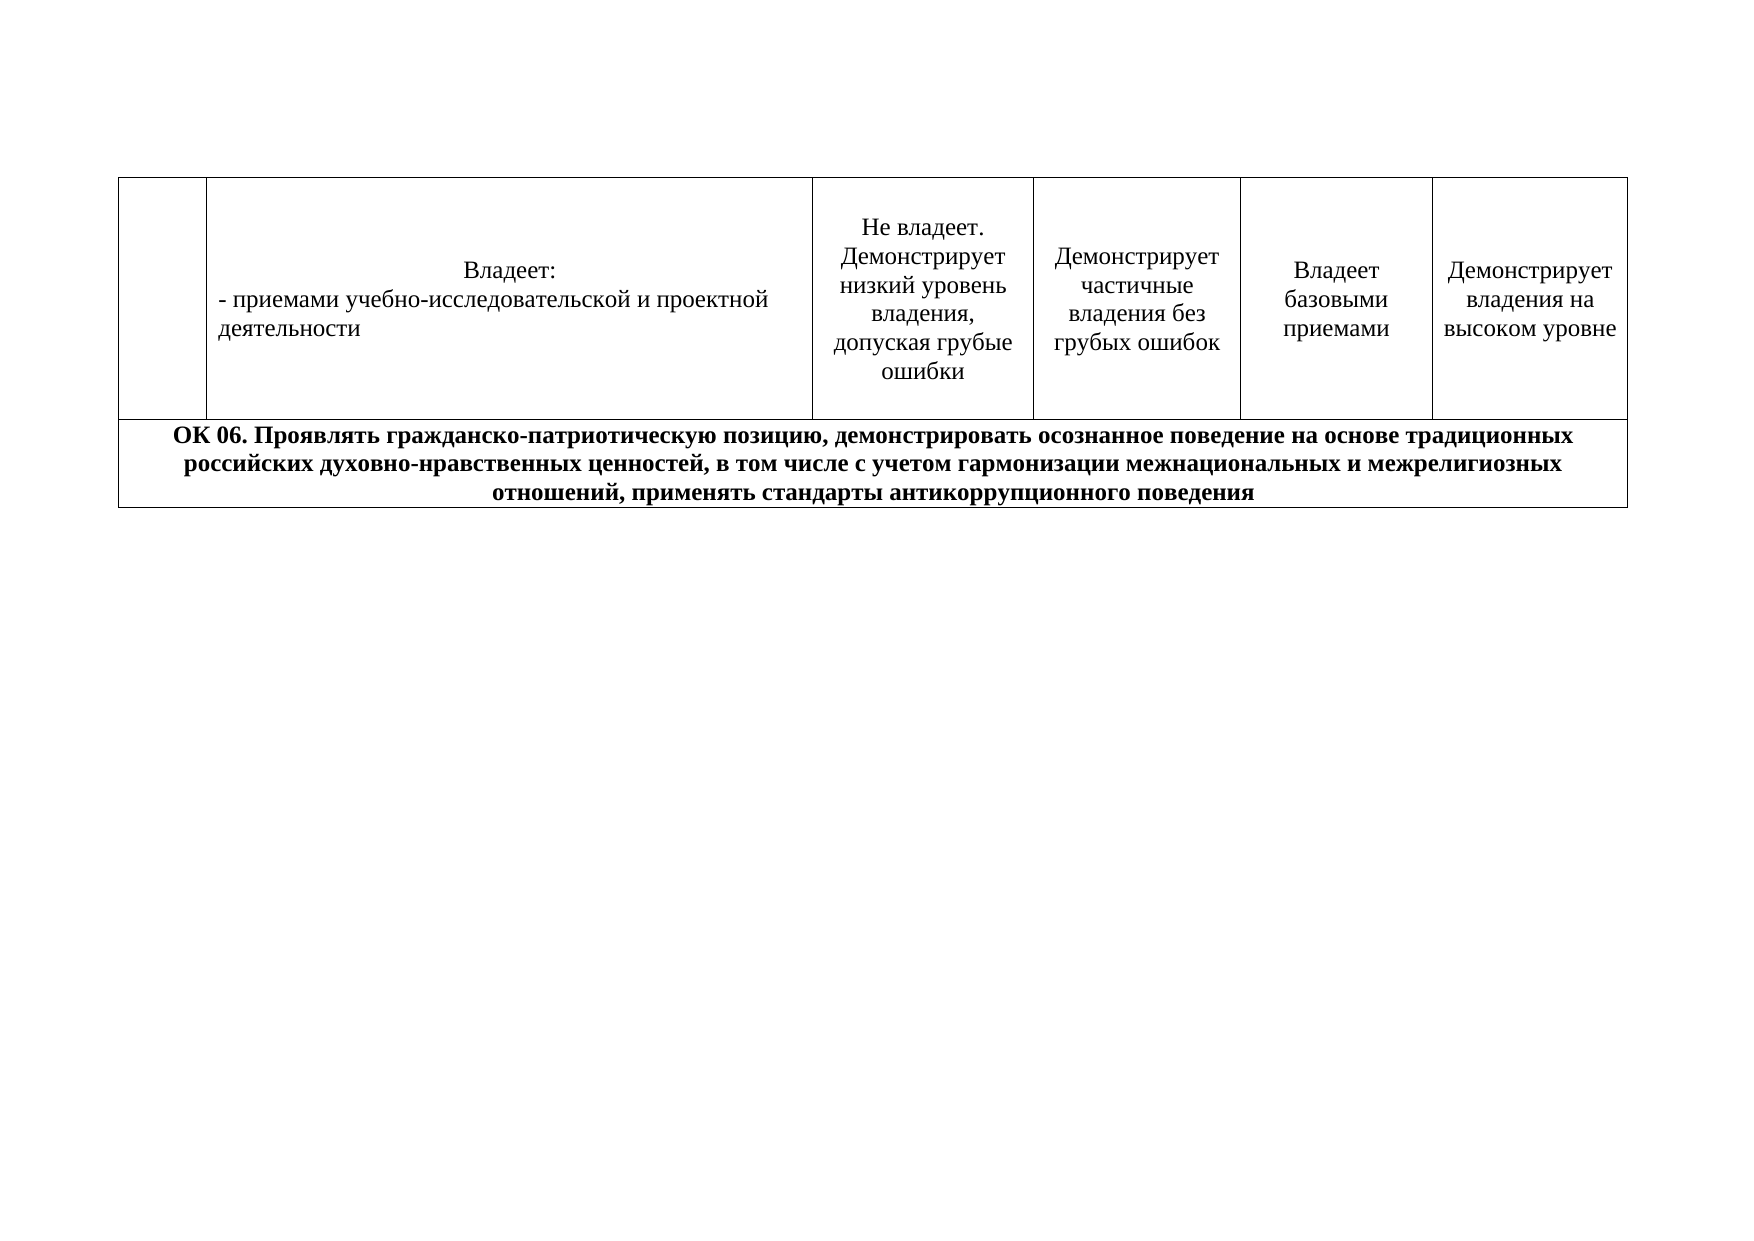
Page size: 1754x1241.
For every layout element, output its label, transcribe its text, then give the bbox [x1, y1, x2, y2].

table_cell Не владеет. Демонстрирует низкий уровень владения, допуская грубые ошибки [813, 178, 1033, 419]
table_cell Владеет: - приемами учебно-исследовательской и проектной деятельности [207, 178, 812, 419]
table_cell Демонстрирует частичные владения без грубых ошибок [1034, 178, 1240, 419]
table_cell ОК 06. Проявлять гражданско-патриотическую позицию, демонстрировать осознанное поведение на основе традиционных российских духовно-нравственных ценностей, в том числе с учетом гармонизации межнациональных и межрелигиозных отношений, применять стандарты антикоррупционного поведения [119, 420, 1627, 507]
table_cell Демонстрирует владения на высоком уровне [1433, 178, 1627, 419]
table_cell Владеет базовыми приемами [1241, 178, 1432, 419]
